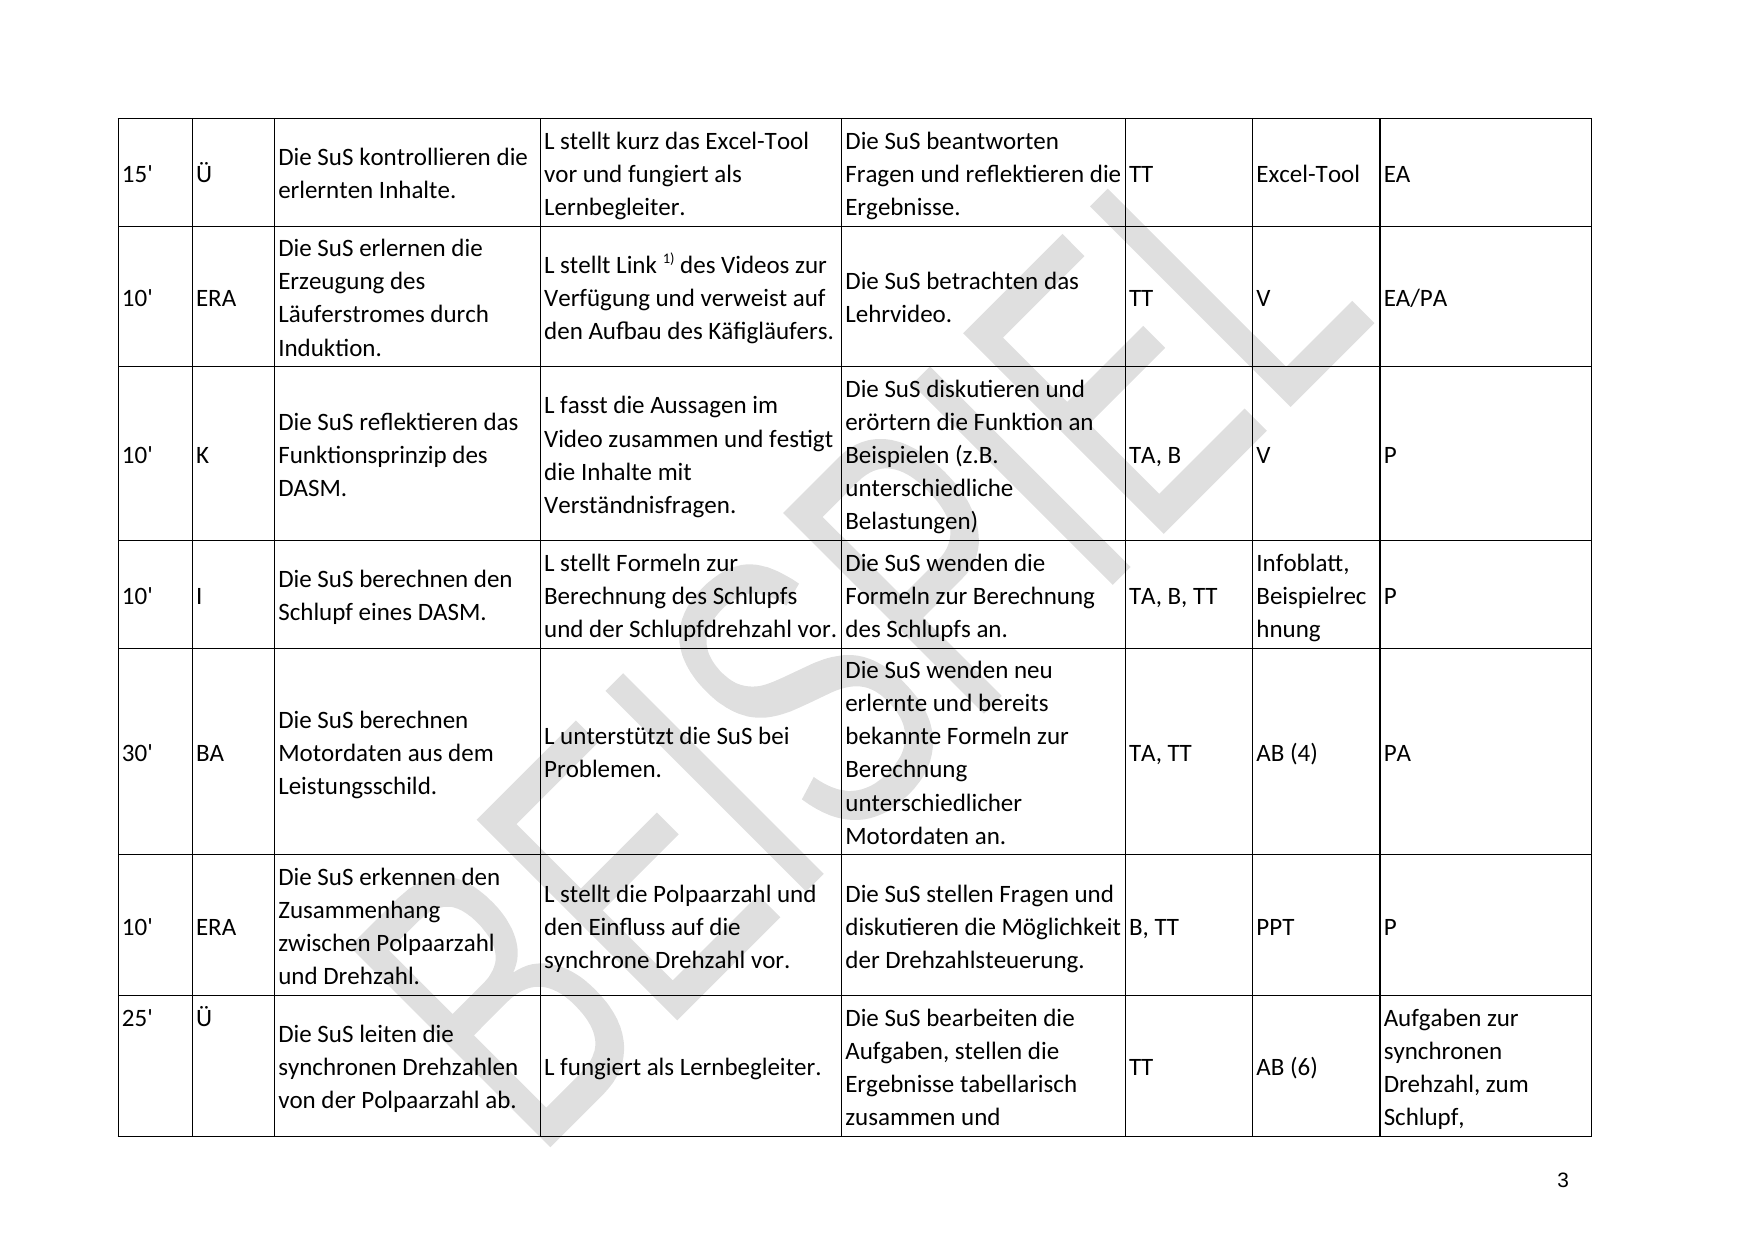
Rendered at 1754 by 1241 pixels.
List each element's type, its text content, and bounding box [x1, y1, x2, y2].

table_cell Die SuS betrachten das Lehrvideo. [842, 227, 1125, 366]
table_cell 10' [119, 541, 192, 647]
table_cell L unterstützt die SuS bei Problemen. [541, 649, 841, 854]
table_cell Ü [193, 119, 274, 226]
table_cell P [1381, 855, 1591, 995]
table_cell 15' [119, 119, 192, 226]
table_cell P [1381, 541, 1591, 647]
table_cell 30' [119, 649, 192, 854]
table_cell V [1253, 367, 1379, 540]
table_cell Die SuS reflektieren das Funktionsprinzip des DASM. [275, 367, 540, 540]
table_cell 10' [119, 227, 192, 366]
table_cell PPT [1253, 855, 1379, 995]
table_cell PA [1381, 649, 1591, 854]
table_cell TT [1126, 227, 1252, 366]
table_cell Die SuS wenden neu erlernte und bereits bekannte Formeln zur Berechnung unterschiedlicher Motordaten an. [842, 649, 1125, 854]
table_cell L stellt Formeln zur Berechnung des Schlupfs und der Schlupfdrehzahl vor. [541, 541, 841, 647]
table_cell 25' [119, 996, 192, 1136]
table_cell TT [1126, 996, 1252, 1136]
table_cell TA, TT [1126, 649, 1252, 854]
table_cell Ü [193, 996, 274, 1136]
table_cell TT [1126, 119, 1252, 226]
table_cell V [1253, 227, 1379, 366]
table_cell Die SuS beantworten Fragen und reflektieren die Ergebnisse. [842, 119, 1125, 226]
table_cell ERA [193, 227, 274, 366]
table_cell ERA [193, 855, 274, 995]
table_cell Excel-Tool [1253, 119, 1379, 226]
table_cell TA, B [1126, 367, 1252, 540]
table_cell Die SuS kontrollieren die erlernten Inhalte. [275, 119, 540, 226]
table_cell TA, B, TT [1126, 541, 1252, 647]
table_cell P [1381, 367, 1591, 540]
table_cell 10' [119, 367, 192, 540]
table_cell Die SuS erkennen den Zusammenhang zwischen Polpaarzahl und Drehzahl. [275, 855, 540, 995]
table_cell Die SuS erlernen die Erzeugung des Läuferstromes durch Induktion. [275, 227, 540, 366]
table_cell K [193, 367, 274, 540]
table_cell L stellt kurz das Excel-Tool vor und fungiert als Lernbegleiter. [541, 119, 841, 226]
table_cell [541, 996, 841, 1136]
table_cell L fasst die Aussagen im Video zusammen und festigt die Inhalte mit Verständnisfragen. [541, 367, 841, 540]
table_cell Die SuS berechnen den Schlupf eines DASM. [275, 541, 540, 647]
table_cell EA/PA [1381, 227, 1591, 366]
table_cell Die SuS stellen Fragen und diskutieren die Möglichkeit der Drehzahlsteuerung. [842, 855, 1125, 995]
table_cell Die SuS diskutieren und erörtern die Funktion an Beispielen (z.B. unterschiedliche Belastungen) [842, 367, 1125, 540]
table_cell Infoblatt, Beispielrechnung [1253, 541, 1379, 647]
table_cell AB (4) [1253, 649, 1379, 854]
table_cell AB (6) [1253, 996, 1379, 1136]
table_cell I [193, 541, 274, 647]
table_cell EA [1381, 119, 1591, 226]
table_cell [275, 996, 540, 1136]
table_cell Die SuS wenden die Formeln zur Berechnung des Schlupfs an. [842, 541, 1125, 647]
table_cell BA [193, 649, 274, 854]
table_cell B, TT [1126, 855, 1252, 995]
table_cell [842, 996, 1125, 1136]
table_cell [1381, 996, 1591, 1136]
table_cell L stellt die Polpaarzahl und den Einfluss auf die synchrone Drehzahl vor. [541, 855, 841, 995]
table_cell L stellt Link 1) des Videos zur Verfügung und verweist auf den Aufbau des Käfigläufers. [541, 227, 841, 366]
table_cell Die SuS berechnen Motordaten aus dem Leistungsschild. [275, 649, 540, 854]
table_cell 10' [119, 855, 192, 995]
